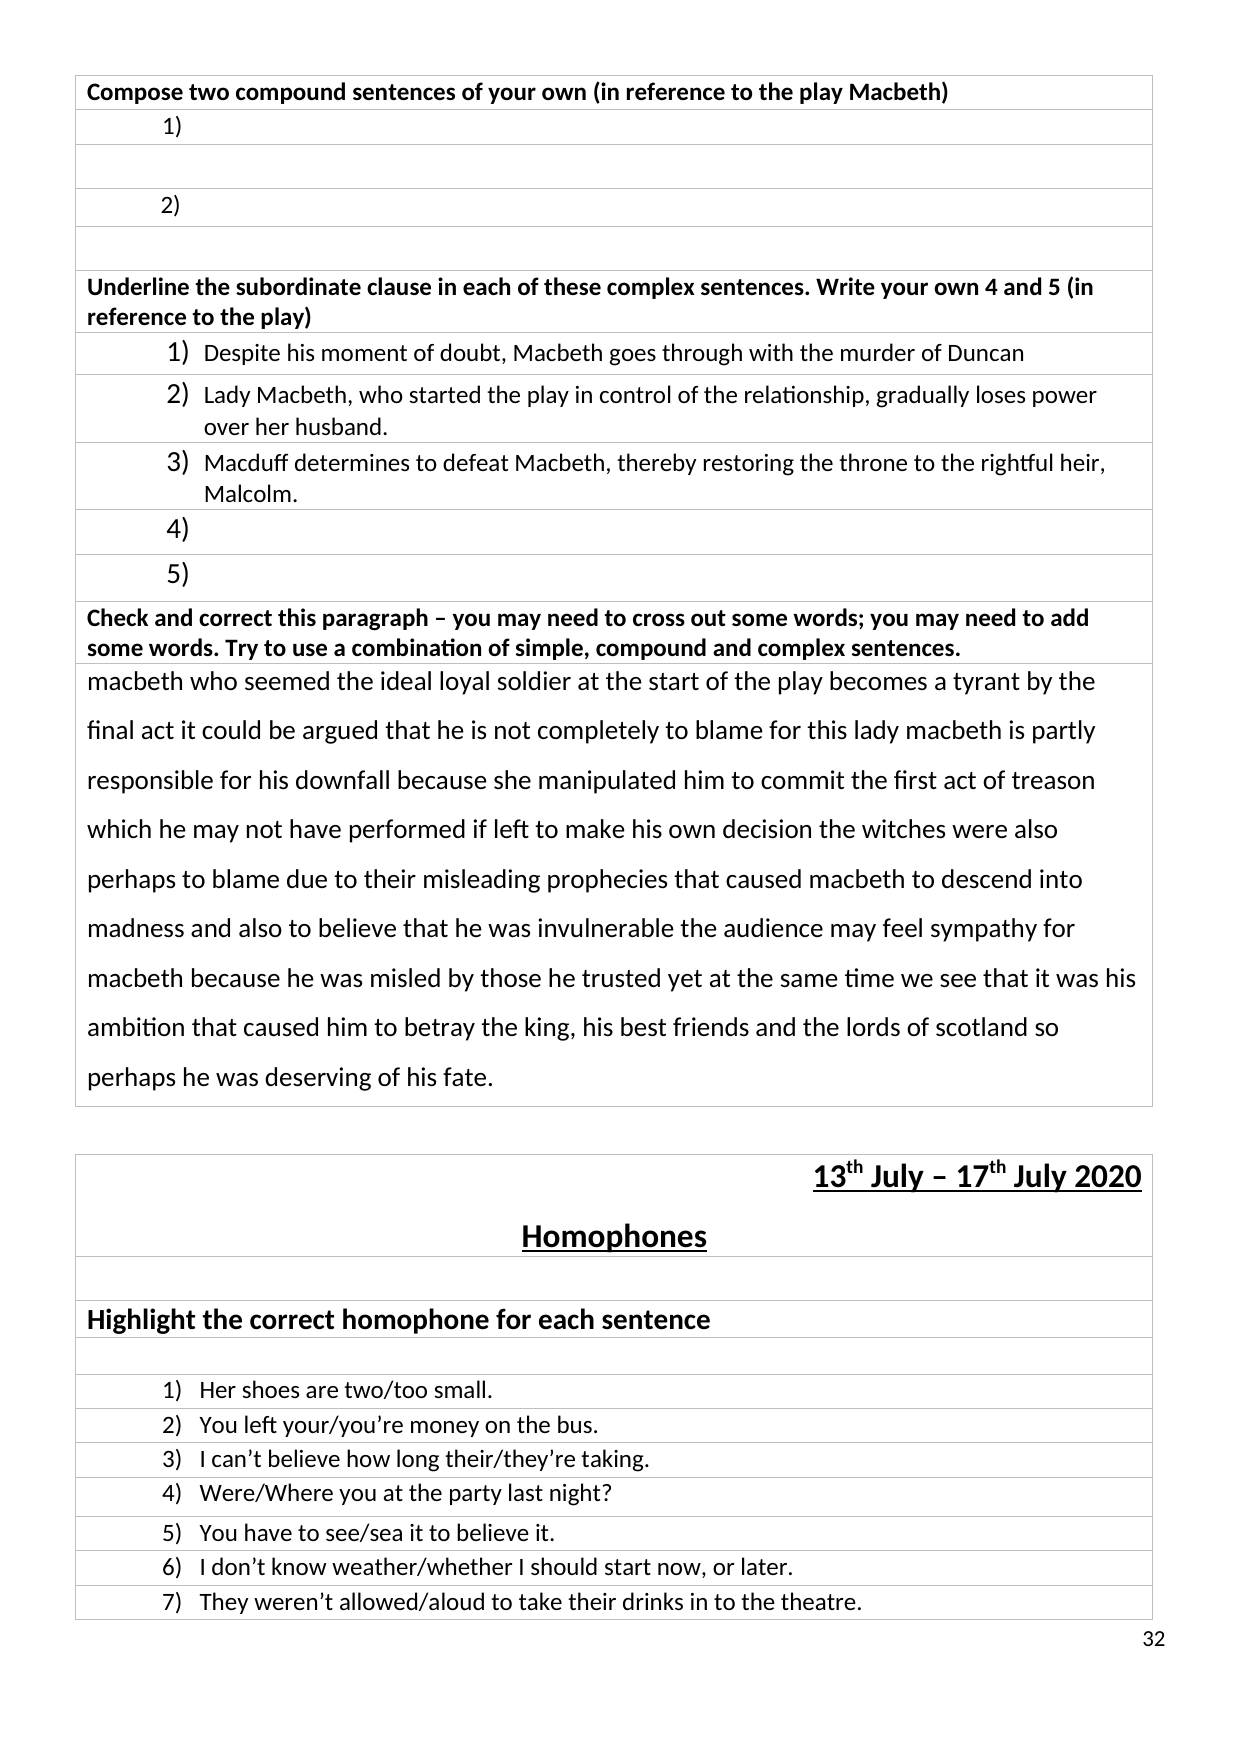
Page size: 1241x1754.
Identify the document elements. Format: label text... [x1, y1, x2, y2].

table_cell [76, 1338, 1152, 1373]
table_cell Compose two compound sentences of your own (in reference to the play Macbeth) [76, 76, 1152, 109]
table_cell Despite his moment of doubt, Macbeth goes through with the murder of Duncan [76, 333, 1152, 374]
table_cell Check and correct this paragraph – you may need to cross out some words; you may need to add some words. Try to use a combination of simple, compound and complex sentences. [76, 602, 1152, 663]
table_cell [76, 510, 1152, 554]
table_cell They weren’t allowed/aloud to take their drinks in to the theatre. [76, 1586, 1152, 1619]
table_cell Her shoes are two/too small. [76, 1375, 1152, 1408]
table_cell I can’t believe how long their/they’re taking. [76, 1443, 1152, 1477]
table_cell macbeth who seemed the ideal loyal soldier at the start of the play becomes a tyrant by the final act it could be argued that he is not completely to blame for this lady macbeth is partly responsible for his downfall because she manipulated him to commit the first act of treason which he may not have performed if left to make his own decision the witches were also perhaps to blame due to their misleading prophecies that caused macbeth to descend into madness and also to believe that he was invulnerable the audience may feel sympathy for macbeth because he was misled by those he trusted yet at the same time we see that it was his ambition that caused him to betray the king, his best friends and the lords of scotland so perhaps he was deserving of his fate. [76, 664, 1152, 1106]
table_cell Underline the subordinate clause in each of these complex sentences. Write your own 4 and 5 (in reference to the play) [76, 271, 1152, 332]
table_cell Highlight the correct homophone for each sentence [76, 1301, 1152, 1337]
table_header 13th July – 17th July 2020 Homophones [76, 1155, 1152, 1256]
table_cell I don’t know weather/whether I should start now, or later. [76, 1551, 1152, 1584]
table_cell [76, 227, 1152, 270]
table_cell 1) [76, 110, 1152, 144]
table_cell You left your/you’re money on the bus. [76, 1409, 1152, 1442]
table_cell [76, 555, 1152, 601]
table_cell Lady Macbeth, who started the play in control of the relationship, gradually loses power over her husband. [76, 375, 1152, 442]
table_cell Were/Where you at the party last night? [76, 1478, 1152, 1516]
table_cell Macduff determines to defeat Macbeth, thereby restoring the throne to the rightful heir, Malcolm. [76, 443, 1152, 509]
table_cell [76, 1257, 1152, 1300]
table_cell You have to see/sea it to believe it. [76, 1517, 1152, 1550]
table_cell [76, 145, 1152, 188]
table_cell 2) [76, 189, 1152, 226]
